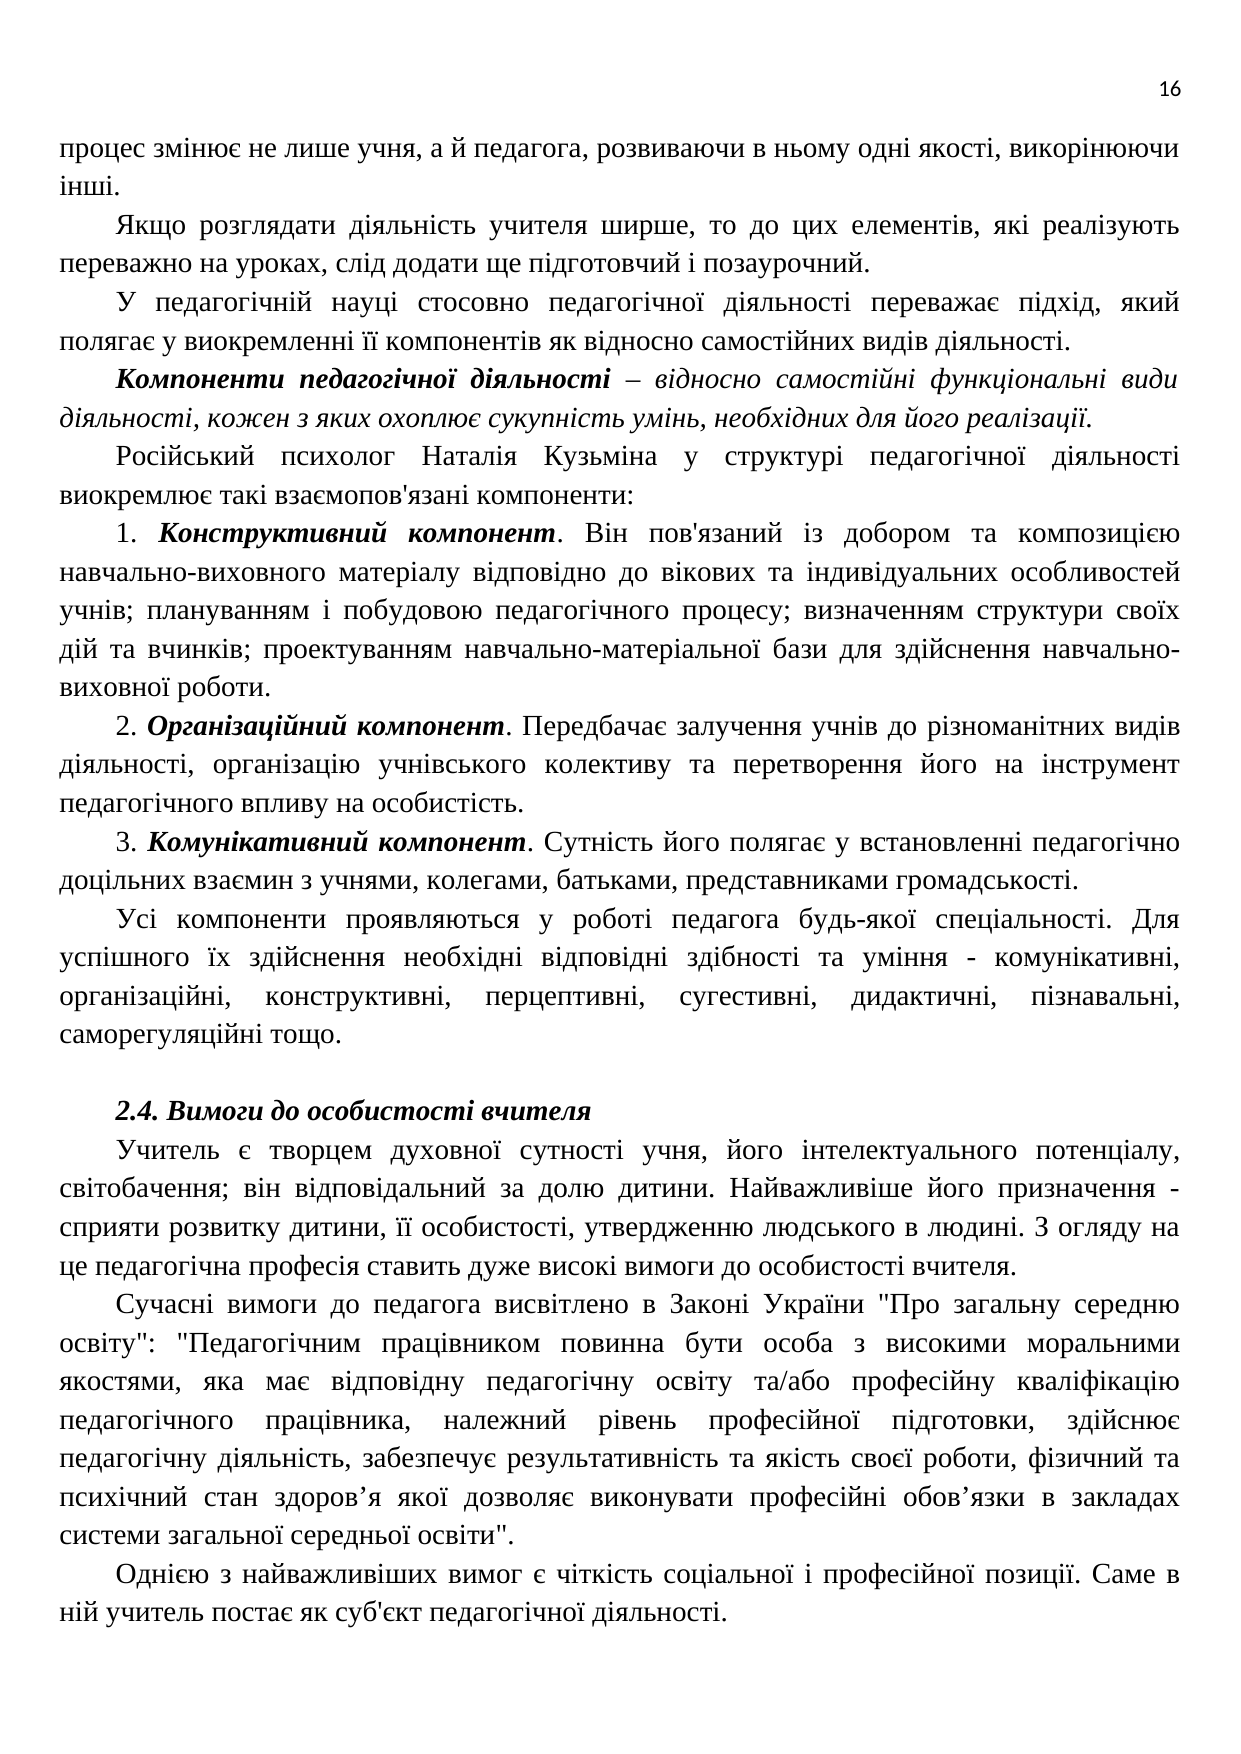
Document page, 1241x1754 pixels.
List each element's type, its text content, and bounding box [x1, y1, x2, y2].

text 3. Комунікативний компонент. Сутність його полягає у встановленні педагогічно доцільних взаємин з учнями, колегами, батьками, представниками громадськості. [59, 824, 1181, 896]
text Учитель є творцем духовної сутності учня, його інтелектуального потенціалу, світобачення; він відповідальний за долю дитини. Найважливіше його призначення - сприяти розвитку дитини, її особистості, утвердженню людського в людині. З огляду на це педагогічна професія ставить дуже високі вимоги до особистості вчителя. [59, 1132, 1181, 1281]
text Усі компоненти проявляються у роботі педагога будь-якої спеціальності. Для успішного їх здійснення необхідні відповідні здібності та уміння - комунікативні, організаційні, конструктивні, перцептивні, сугестивні, дидактичні, пізнавальні, саморегуляційні тощо. [59, 901, 1181, 1050]
text 2. Організаційний компонент. Передбачає залучення учнів до різноманітних видів діяльності, організацію учнівського колективу та перетворення його на інструмент педагогічного впливу на особистість. [59, 708, 1181, 819]
text Сучасні вимоги до педагога висвітлено в Законі України "Про загальну середню освіту": "Педагогічним працівником повинна бути особа з високими моральними якостями, яка має відповідну педагогічну освіту та/або професійну кваліфікацію педагогічного працівника, належний рівень професійної підготовки, здійснює педагогічну діяльність, забезпечує результативність та якість своєї роботи, фізичний та психічний стан здоров’я якої дозволяє виконувати професійні обов’язки в закладах системи загальної середньої освіти". [59, 1286, 1181, 1363]
text Якщо розглядати діяльність учителя ширше, то до цих елементів, які реалізують переважно на уроках, слід додати ще підготовчий і позаурочний. [59, 207, 1181, 279]
text Російський психолог Наталія Кузьміна у структурі педагогічної діяльності виокремлює такі взаємопов'язані компоненти: [59, 438, 1181, 510]
text Компоненти педагогічної діяльності – відносно самостійні функціональні види діяльності, кожен з яких охоплює сукупність умінь, необхідних для його реалізації. [59, 361, 1181, 433]
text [59, 130, 1181, 202]
text У педагогічній науці стосовно педагогічної діяльності переважає підхід, який полягає у виокремленні її компонентів як відносно самостійних видів діяльності. [59, 284, 1181, 356]
text 2.4. Вимоги до особистості вчителя [59, 1093, 1181, 1127]
text Однією з найважливіших вимог є чіткість соціальної і професійної позиції. Саме в ній учитель постає як суб'єкт педагогічної діяльності. [59, 1556, 1181, 1628]
text Сучасні вимоги до педагога висвітлено в Законі України "Про загальну середню освіту": "Педагогічним працівником повинна бути особа з високими моральними якостями, яка має відповідну педагогічну освіту та/або професійну кваліфікацію педагогічного працівника, належний рівень професійної підготовки, здійснює педагогічну діяльність, забезпечує результативність та якість своєї роботи, фізичний та психічний стан здоров’я якої дозволяє виконувати професійні обов’язки в закладах системи загальної середньої освіти". [59, 1512, 1181, 1551]
text 1. Конструктивний компонент. Він пов'язаний із добором та композицією навчально-виховного матеріалу відповідно до вікових та індивідуальних особливостей учнів; плануванням і побудовою педагогічного процесу; визначенням структури своїх дій та вчинків; проектуванням навчально-матеріальної бази для здійснення навчально-виховної роботи. [59, 515, 1181, 703]
